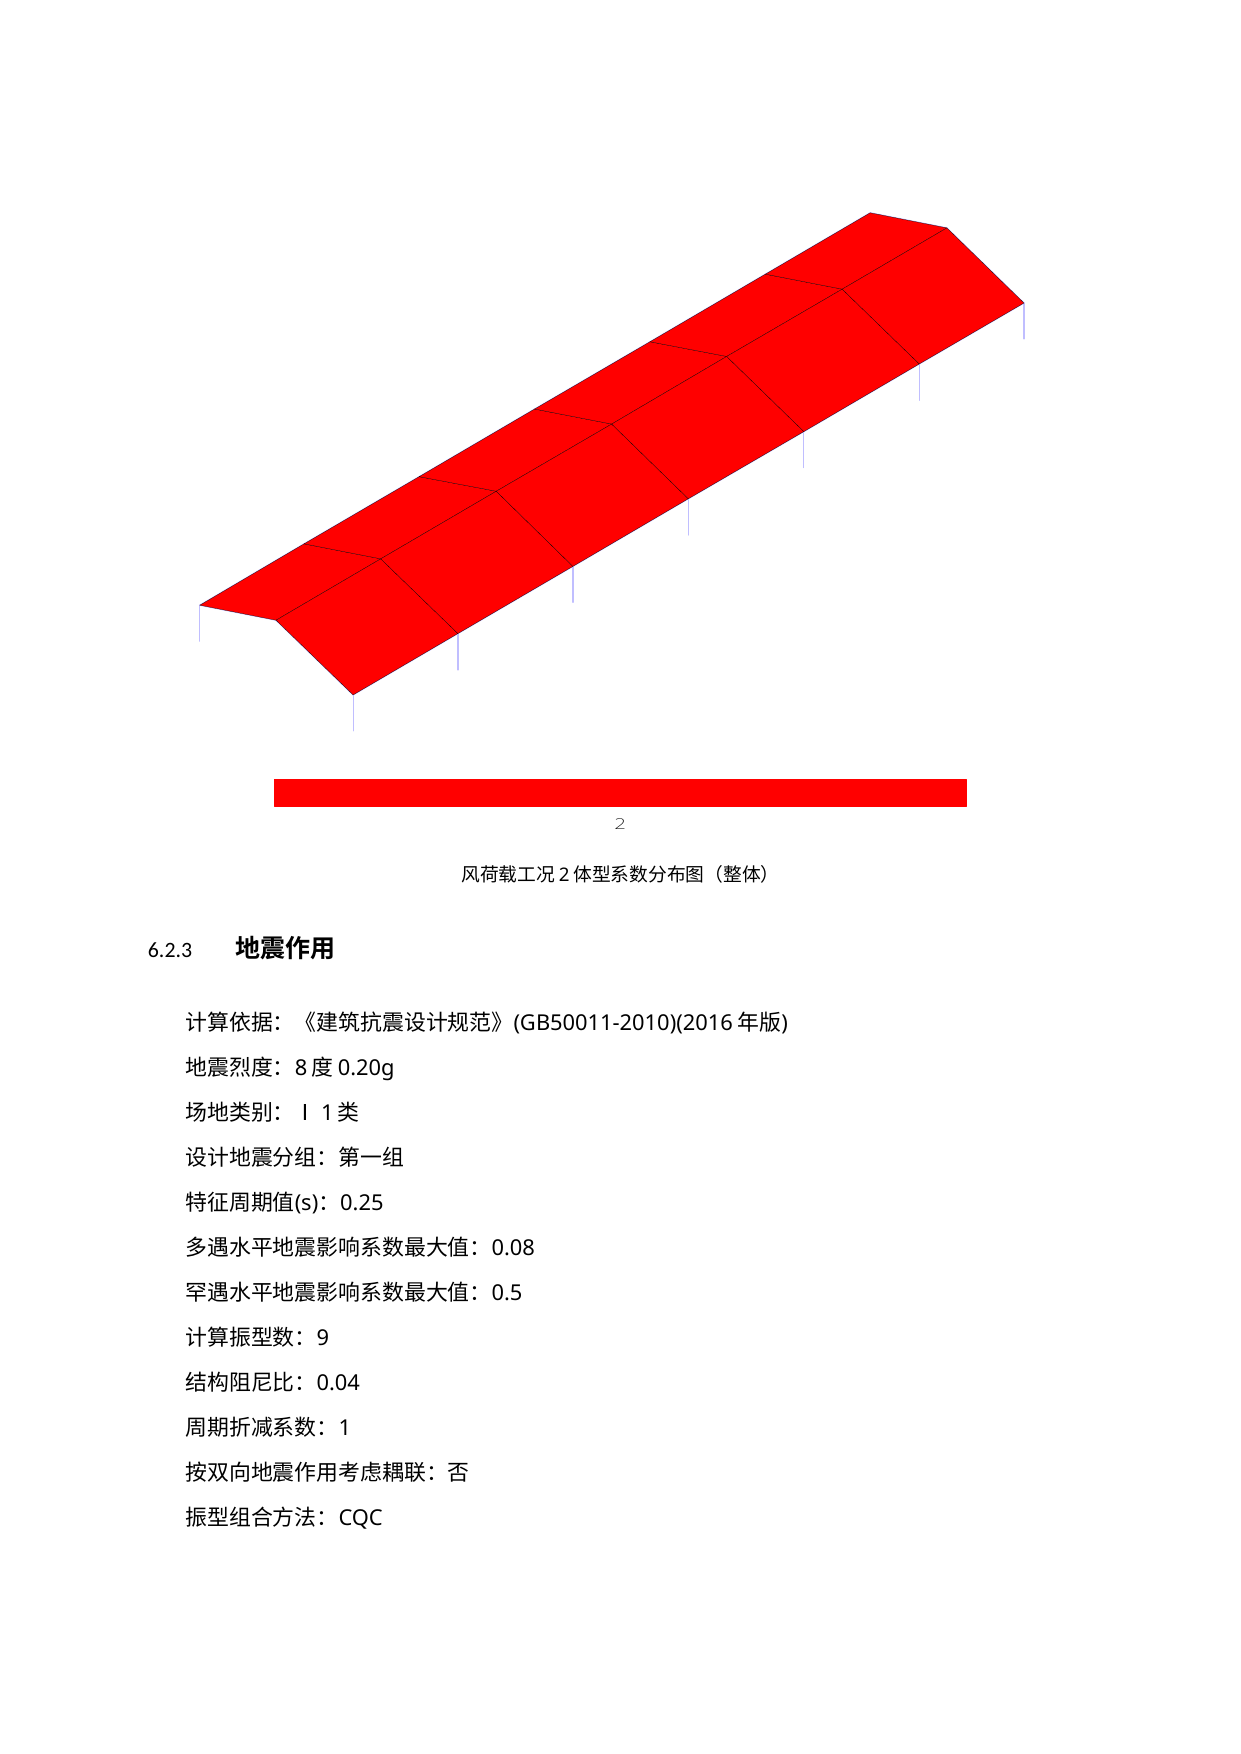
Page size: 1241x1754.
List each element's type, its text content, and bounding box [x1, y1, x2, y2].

text 风荷载工况2体型系数分布图（整体） [185, 857, 1055, 889]
text 设计地震分组：第一组 [185, 1139, 1055, 1172]
text 周期折减系数：1 [185, 1409, 1055, 1442]
text 计算振型数：9 [185, 1319, 1055, 1352]
text 振型组合方法：CQC [185, 1499, 1055, 1532]
text 结构阻尼比：0.04 [185, 1364, 1055, 1397]
text 计算依据：《建筑抗震设计规范》(GB50011-2010)(2016年版) [185, 1004, 1055, 1037]
text 罕遇水平地震影响系数最大值：0.5 [185, 1274, 1055, 1307]
text 场地类别：Ⅰ1类 [185, 1094, 1055, 1127]
text 按双向地震作用考虑耦联：否 [185, 1454, 1055, 1487]
text 地震烈度：8度0.20g [185, 1049, 1055, 1082]
text 多遇水平地震影响系数最大值：0.08 [185, 1229, 1055, 1262]
list 地震作用 [148, 914, 1055, 979]
text 特征周期值(s)：0.25 [185, 1184, 1055, 1217]
